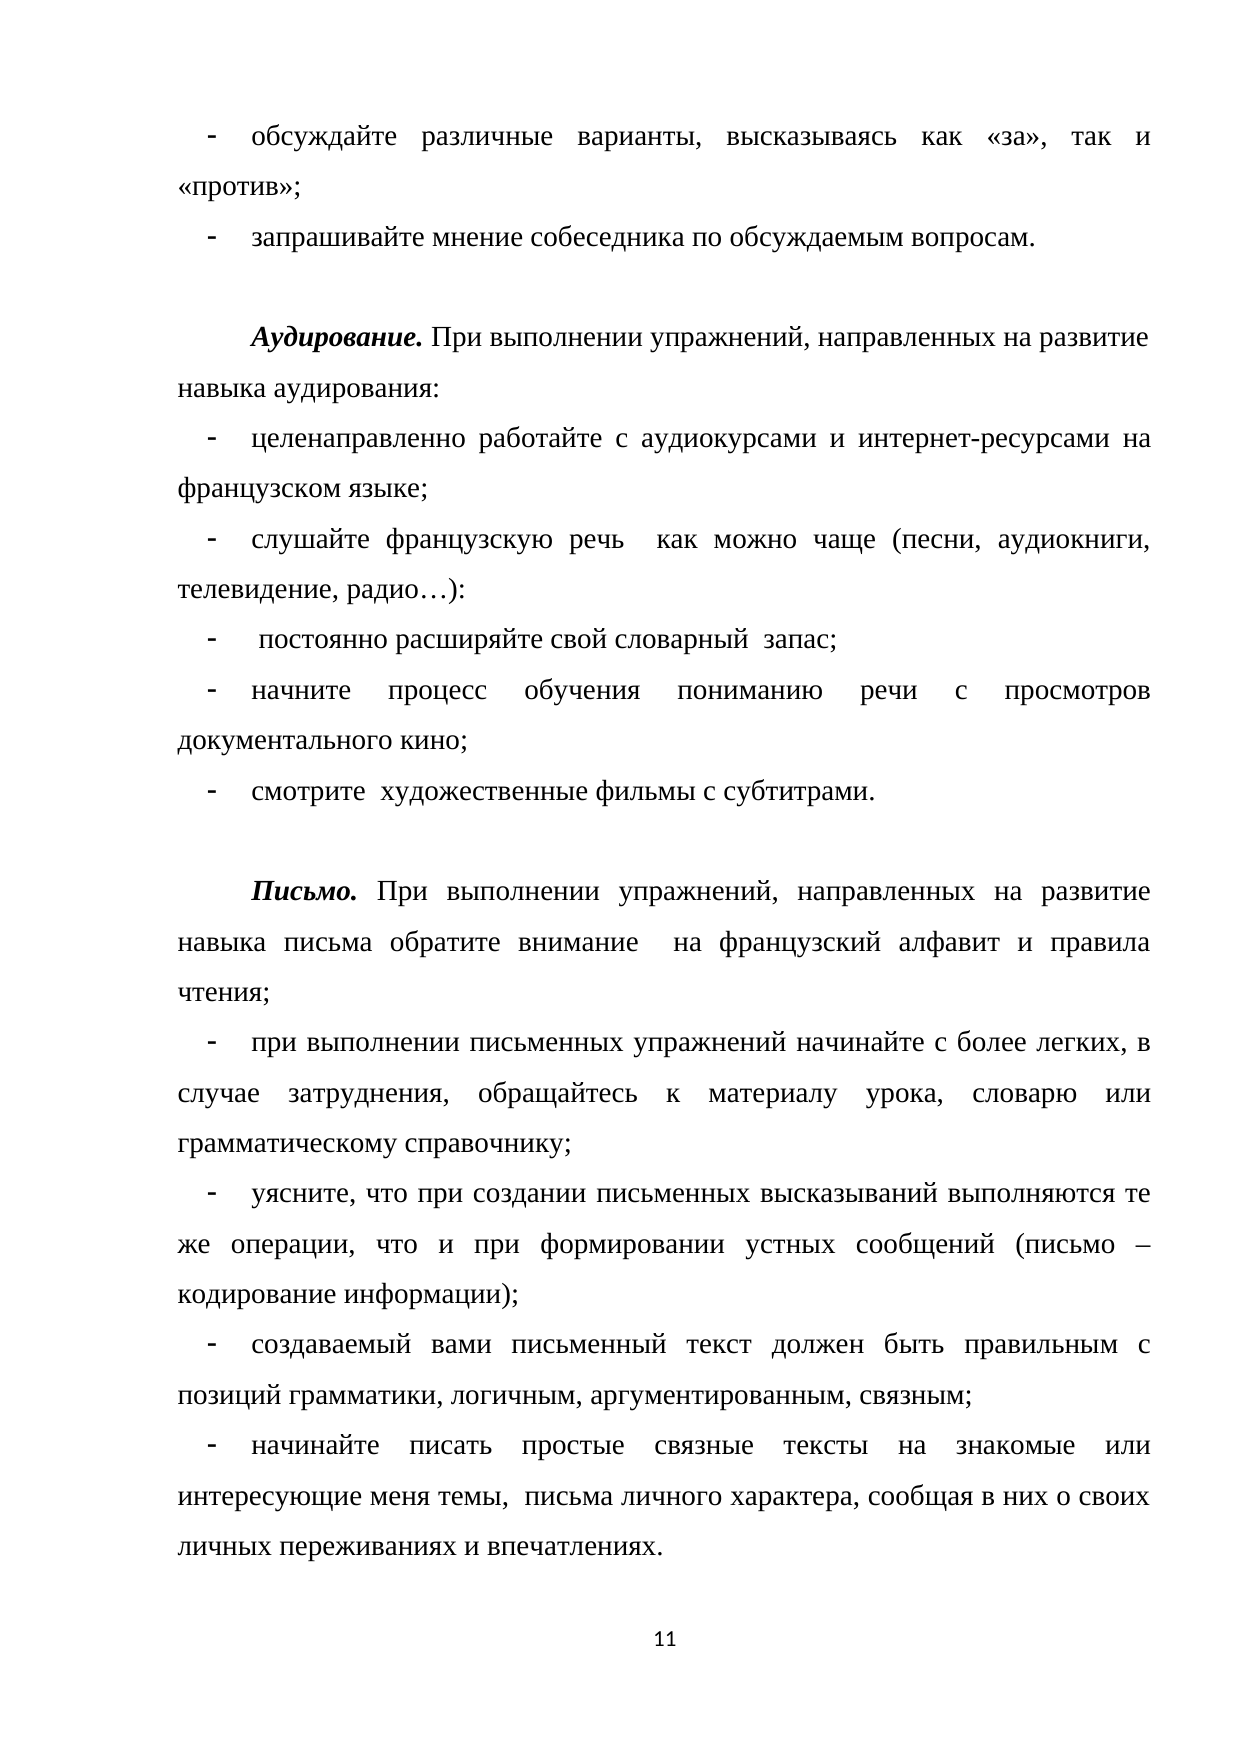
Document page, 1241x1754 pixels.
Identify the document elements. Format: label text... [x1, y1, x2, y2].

list начните процесс обучения пониманию речи с просмотров документального кино; [177, 672, 1152, 756]
list постоянно расширяйте свой словарный запас; [177, 622, 1152, 655]
list слушайте французскую речь как можно чаще (песни, аудиокниги, телевидение, радио…): [177, 521, 1152, 605]
text Аудирование. При выполнении упражнений, направленных на развитие навыка аудирования: [177, 319, 1152, 403]
text Письмо. При выполнении упражнений, направленных на развитие навыка письма обратите внимание на французский алфавит и правила чтения; [177, 873, 1152, 1008]
list начинайте писать простые связные тексты на знакомые или интересующие меня темы, письма личного характера, сообщая в них о своих личных переживаниях и впечатлениях. [177, 1427, 1152, 1562]
list обсуждайте различные варианты, высказываясь как «за», так и «против»; [177, 118, 1152, 202]
list при выполнении письменных упражнений начинайте с более легких, в случае затруднения, обращайтесь к материалу урока, словарю или грамматическому справочнику; [177, 1024, 1152, 1159]
list смотрите художественные фильмы с субтитрами. [177, 773, 1152, 806]
list создаваемый вами письменный текст должен быть правильным с позиций грамматики, логичным, аргументированным, связным; [177, 1327, 1152, 1411]
list целенаправленно работайте с аудиокурсами и интернет-ресурсами на французском языке; [177, 420, 1152, 504]
list запрашивайте мнение собеседника по обсуждаемым вопросам. [177, 219, 1152, 252]
list уясните, что при создании письменных высказываний выполняются те же операции, что и при формировании устных сообщений (письмо – кодирование информации); [177, 1176, 1152, 1310]
